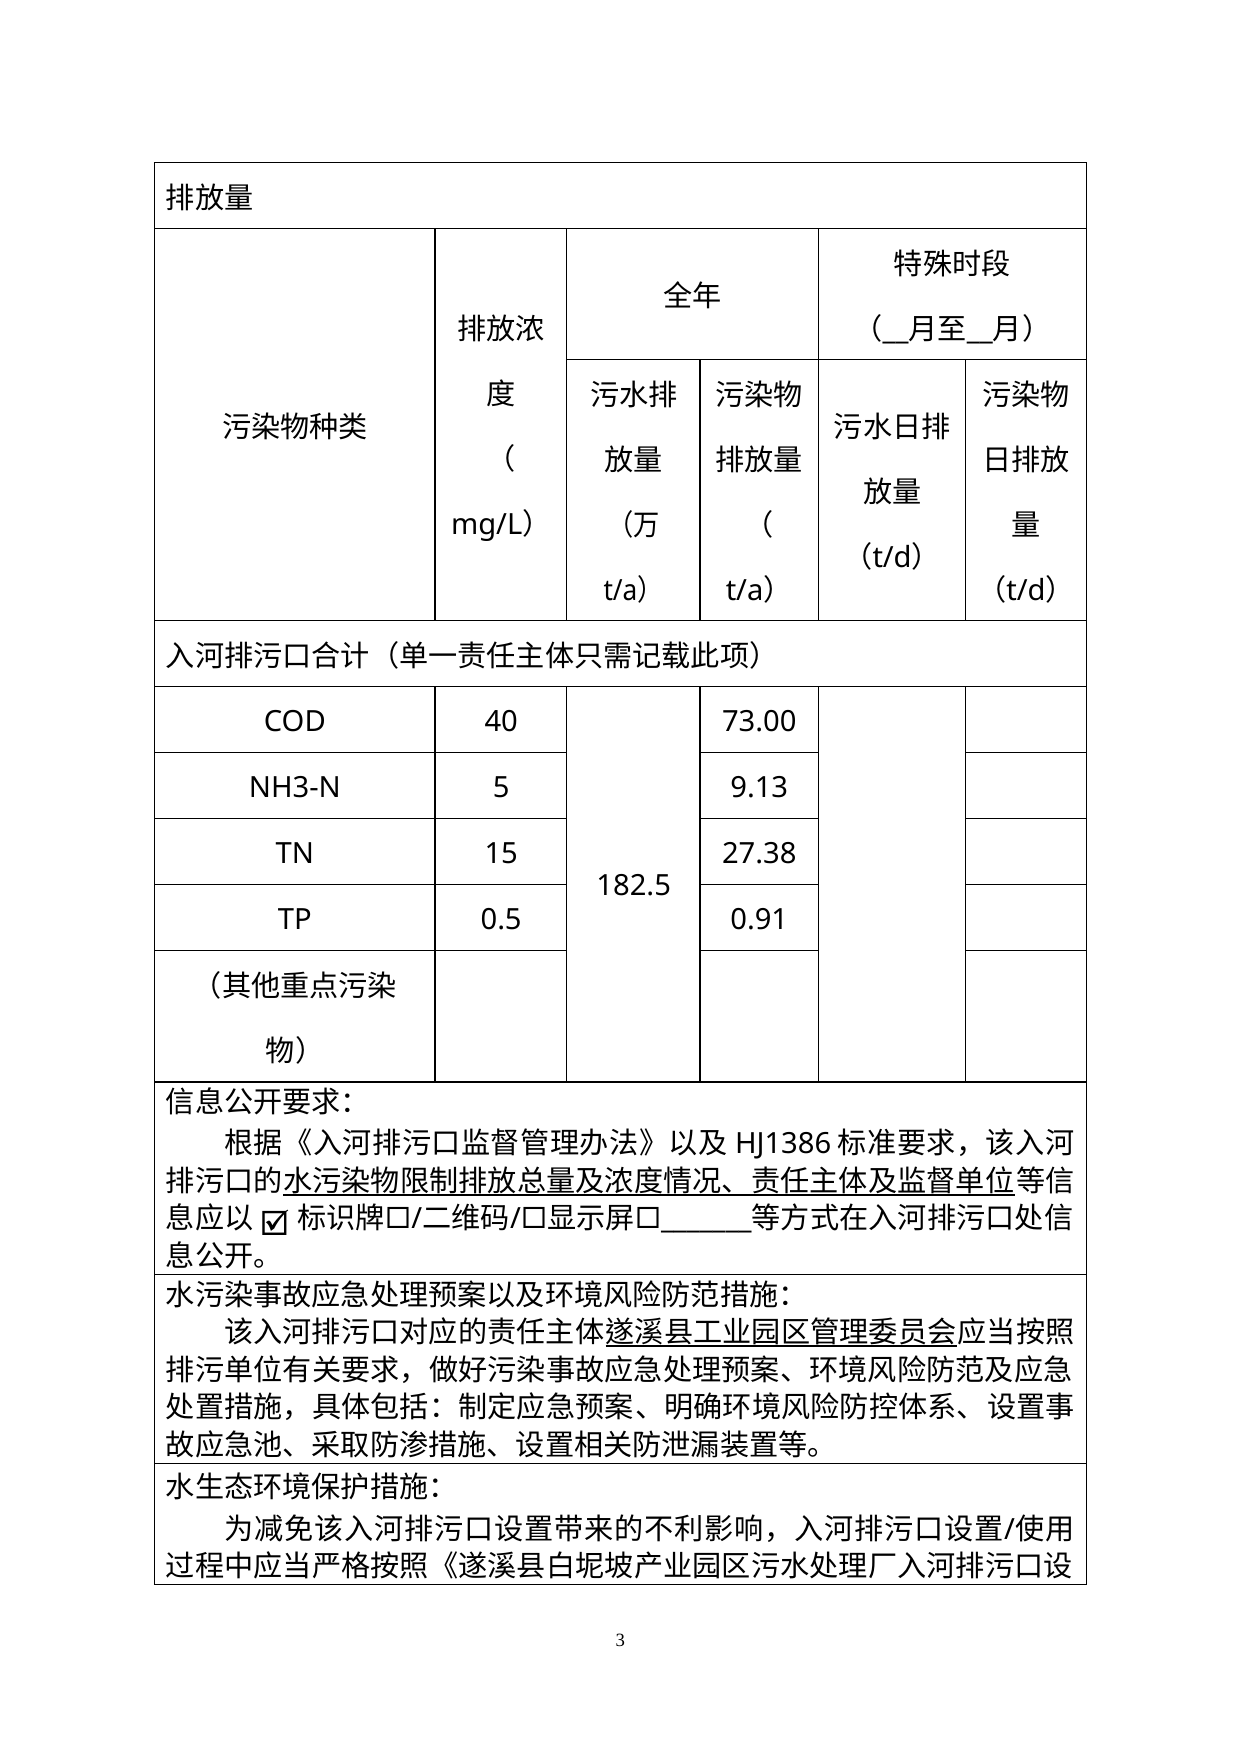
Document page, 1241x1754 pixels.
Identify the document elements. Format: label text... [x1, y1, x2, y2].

table_cell 信息公开要求： 根据《入河排污口监督管理办法》以及HJ1386标准要求，该入河排污口的水污染物限制排放总量及浓度情况、责任主体及监督单位等信息应以标识牌/二维码/显示屏_______等方式在入河排污口处信息公开。 [155, 1083, 1086, 1274]
table_cell 182.5 [567, 687, 699, 1081]
table_cell [701, 951, 818, 1081]
table_cell 73.00 [701, 687, 818, 752]
table_cell TP [155, 885, 434, 950]
table_cell 15 [436, 819, 566, 884]
table_cell [819, 687, 965, 1081]
table_cell 全年 [567, 229, 818, 359]
table_cell COD [155, 687, 434, 752]
table_cell 污染物排放量（t/a） [701, 360, 818, 620]
table_cell 水污染事故应急处理预案以及环境风险防范措施： 该入河排污口对应的责任主体遂溪县工业园区管理委员会应当按照排污单位有关要求，做好污染事故应急处理预案、环境风险防范及应急处置措施，具体包括：制定应急预案、明确环境风险防控体系、设置事故应急池、采取防渗措施、设置相关防泄漏装置等。 [155, 1275, 1086, 1462]
table_cell 27.38 [701, 819, 818, 884]
table_cell [966, 951, 1086, 1081]
table_cell 污水日排放量（t/d） [819, 360, 965, 620]
table_cell [966, 753, 1086, 818]
table_cell [966, 819, 1086, 884]
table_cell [155, 1464, 1086, 1584]
table_cell （其他重点污染物） [155, 951, 434, 1081]
table_cell 特殊时段 （__月至__月） [819, 229, 1086, 359]
table_cell 0.91 [701, 885, 818, 950]
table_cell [155, 163, 1086, 228]
table_cell TN [155, 819, 434, 884]
table_cell [966, 687, 1086, 752]
table_cell 排放浓度（mg/L） [436, 229, 566, 620]
table_cell 0.5 [436, 885, 566, 950]
table_cell 污染物日排放量（t/d） [966, 360, 1086, 620]
table_cell 污染物种类 [155, 229, 434, 620]
table_cell 污水排放量 （万t/a） [567, 360, 699, 620]
table_cell [436, 951, 566, 1081]
table_cell 入河排污口合计（单一责任主体只需记载此项） [155, 621, 1086, 686]
table_cell [966, 885, 1086, 950]
table_cell 40 [436, 687, 566, 752]
table_cell 9.13 [701, 753, 818, 818]
table_cell NH3-N [155, 753, 434, 818]
table_cell 5 [436, 753, 566, 818]
